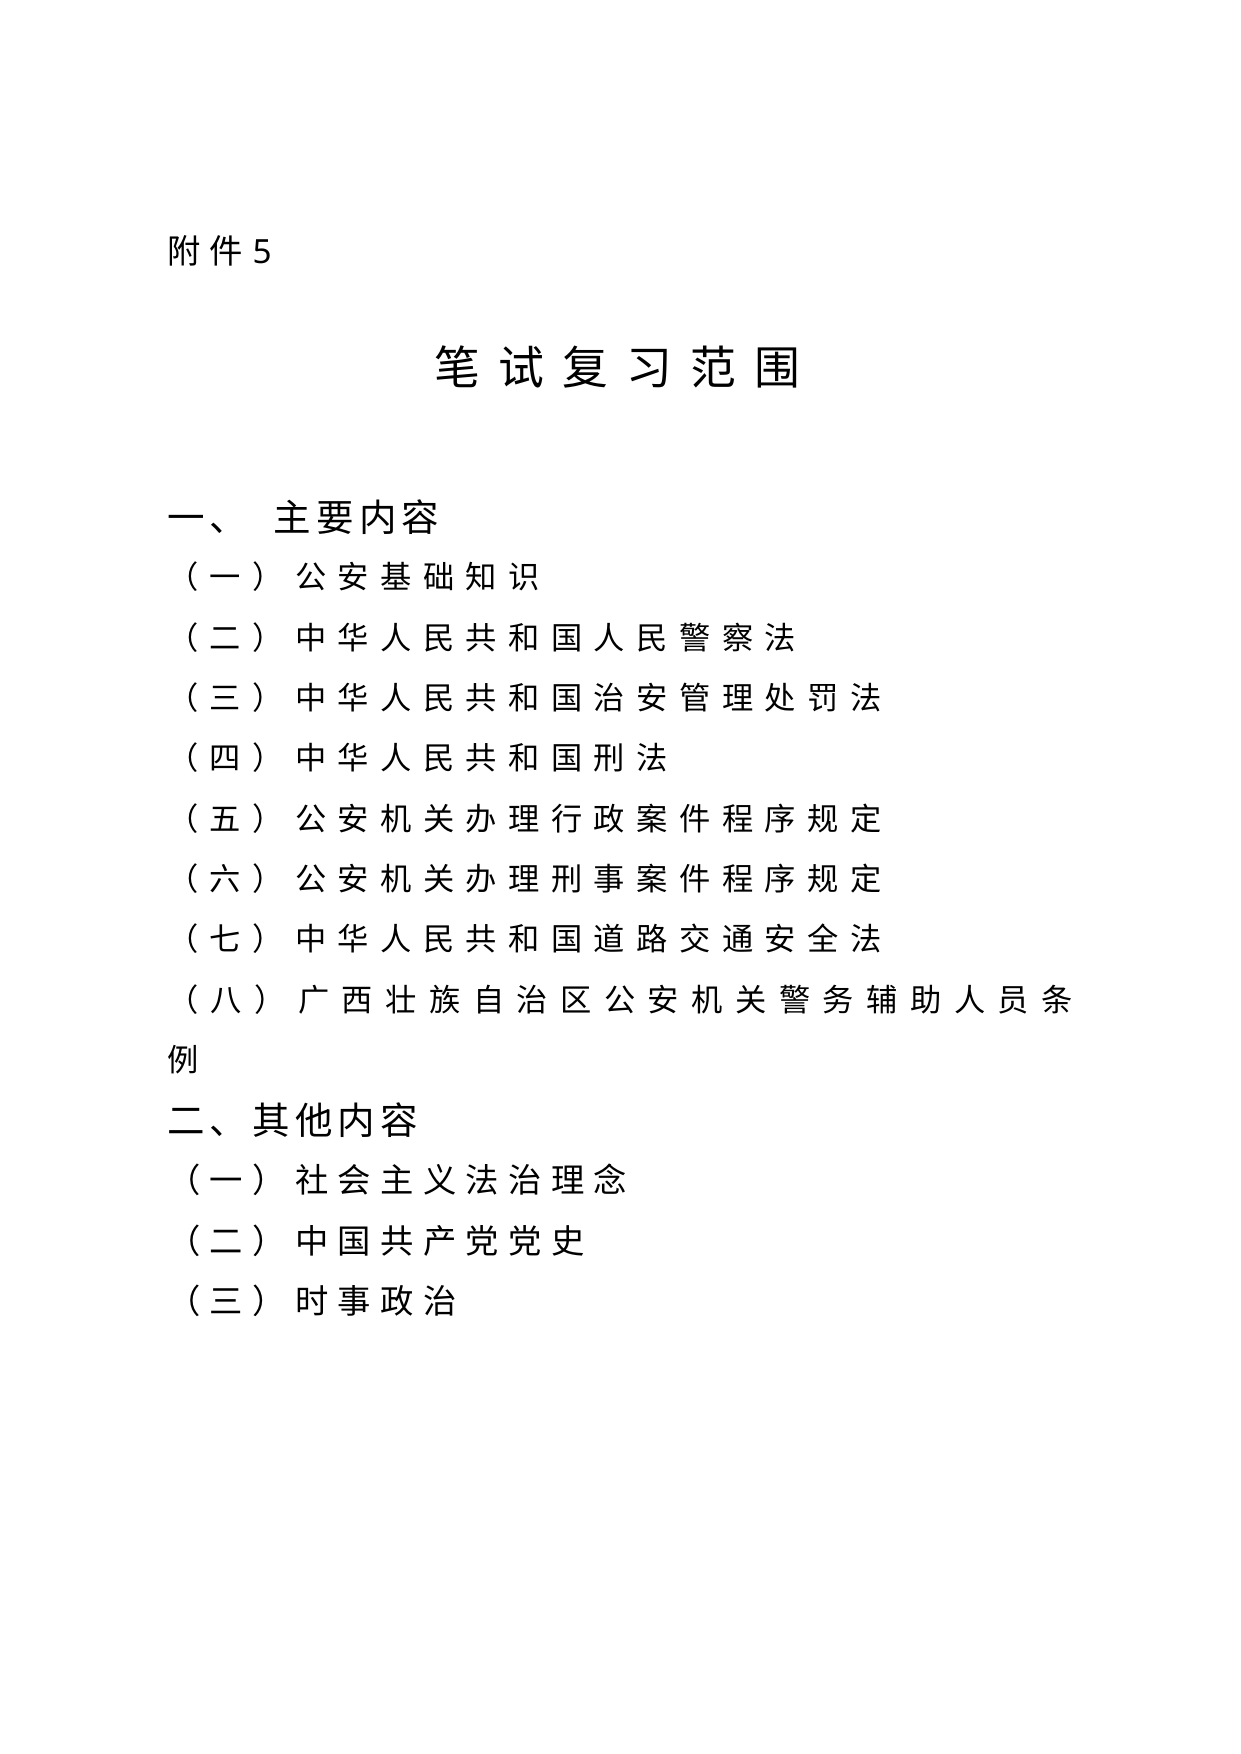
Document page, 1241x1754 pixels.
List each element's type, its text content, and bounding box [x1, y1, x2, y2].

text （八）广西壮族自治区公安机关警务辅助人员条例 [167, 967, 1085, 1088]
text （三）时事政治 [167, 1269, 1085, 1329]
text （六）公安机关办理刑事案件程序规定 [167, 847, 1085, 907]
list 主要内容 [167, 485, 1085, 545]
text （四）中华人民共和国刑法 [167, 726, 1085, 786]
text （一）公安基础知识 [167, 545, 1085, 605]
text 二、其他内容 [167, 1088, 1085, 1148]
text （三）中华人民共和国治安管理处罚法 [167, 666, 1085, 726]
text （二）中国共产党党史 [167, 1208, 1085, 1269]
text （二）中华人民共和国人民警察法 [167, 605, 1085, 666]
text （一）社会主义法治理念 [167, 1148, 1085, 1208]
text （五）公安机关办理行政案件程序规定 [167, 786, 1085, 847]
text （七）中华人民共和国道路交通安全法 [167, 907, 1085, 967]
text 笔试复习范围 [167, 304, 1085, 424]
text 附件5 [167, 219, 1085, 280]
